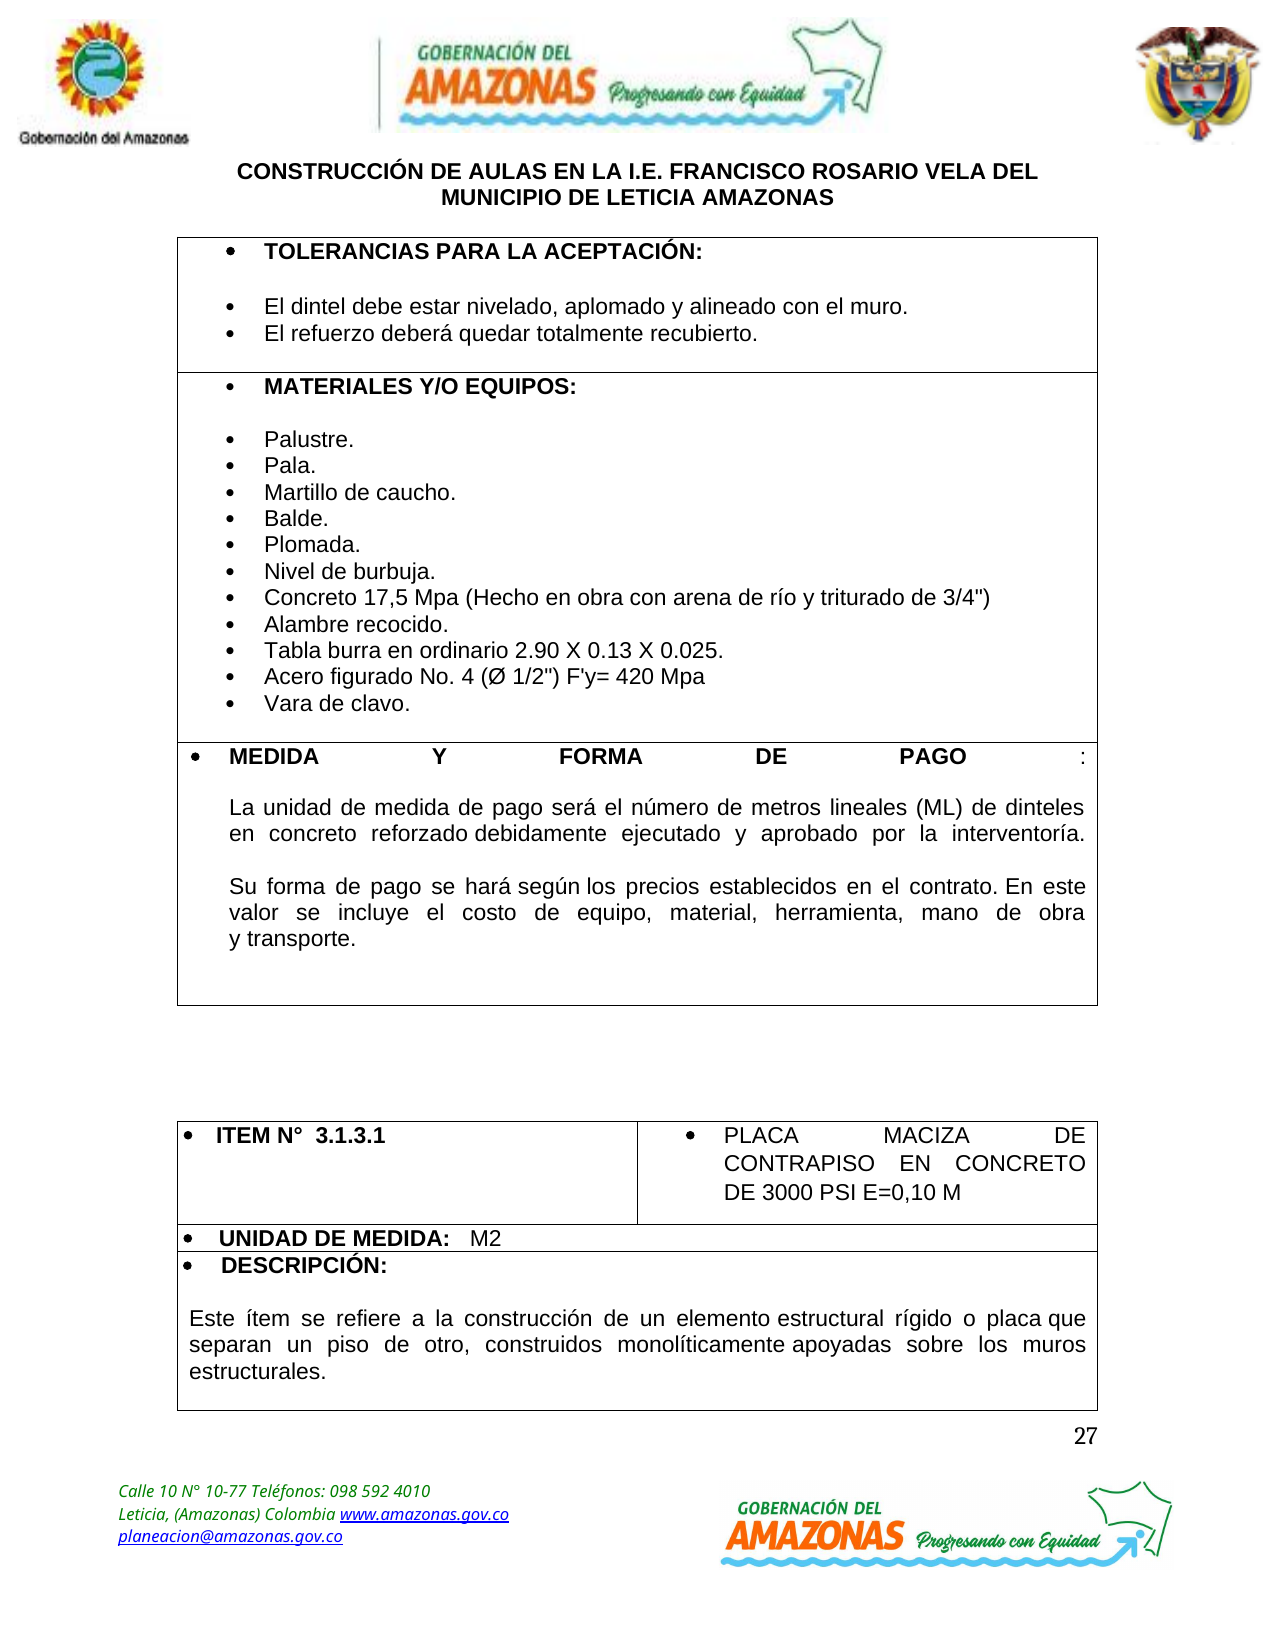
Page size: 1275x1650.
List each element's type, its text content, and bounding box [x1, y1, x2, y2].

picture [1135, 27, 1263, 145]
picture [368, 17, 921, 133]
table_cell MATERIALES Y/O EQUIPOS: Palustre. Pala. Martillo de caucho. Balde. Plomada. Nivel de burbuja. Concreto 17,5 Mpa (Hecho en obra con arena de río y triturado de 3/4") Alambre recocido. Tabla burra en ordinario 2.90 X 0.13 X 0.025. Acero figurado No. 4 (Ø 1/2") F'y= 420 Mpa Vara de clavo. [178, 373, 1097, 742]
table_cell DESCRIPCIÓN: Este ítem se refiere a la construcción de un elemento estructural rígido o placa que separan un piso de otro, construidos monolíticamente apoyadas sobre los muros estructurales. [178, 1252, 1097, 1410]
picture [718, 1480, 1174, 1570]
table_header PLACA MACIZA DE CONTRAPISO EN CONCRETO DE 3000 PSI E=0,10 M [638, 1122, 1097, 1224]
picture [17, 19, 191, 147]
table_cell MEDIDA Y FORMA DE PAGO : La unidad de medida de pago será el número de metros lineales (ML) de dinteles en concreto reforzado debidamente ejecutado y aprobado por la interventoría. Su forma de pago se hará según los precios establecidos en el contrato. En este valor se incluye el costo de equipo, material, herramienta, mano de obra y transporte. [178, 743, 1097, 1004]
table_cell TOLERANCIAS PARA LA ACEPTACIÓN: El dintel debe estar nivelado, aplomado y alineado con el muro. El refuerzo deberá quedar totalmente recubierto. [178, 238, 1097, 372]
table_header ITEM N° 3.1.3.1 [178, 1122, 637, 1224]
table_cell UNIDAD DE MEDIDA: M2 [178, 1225, 1097, 1251]
